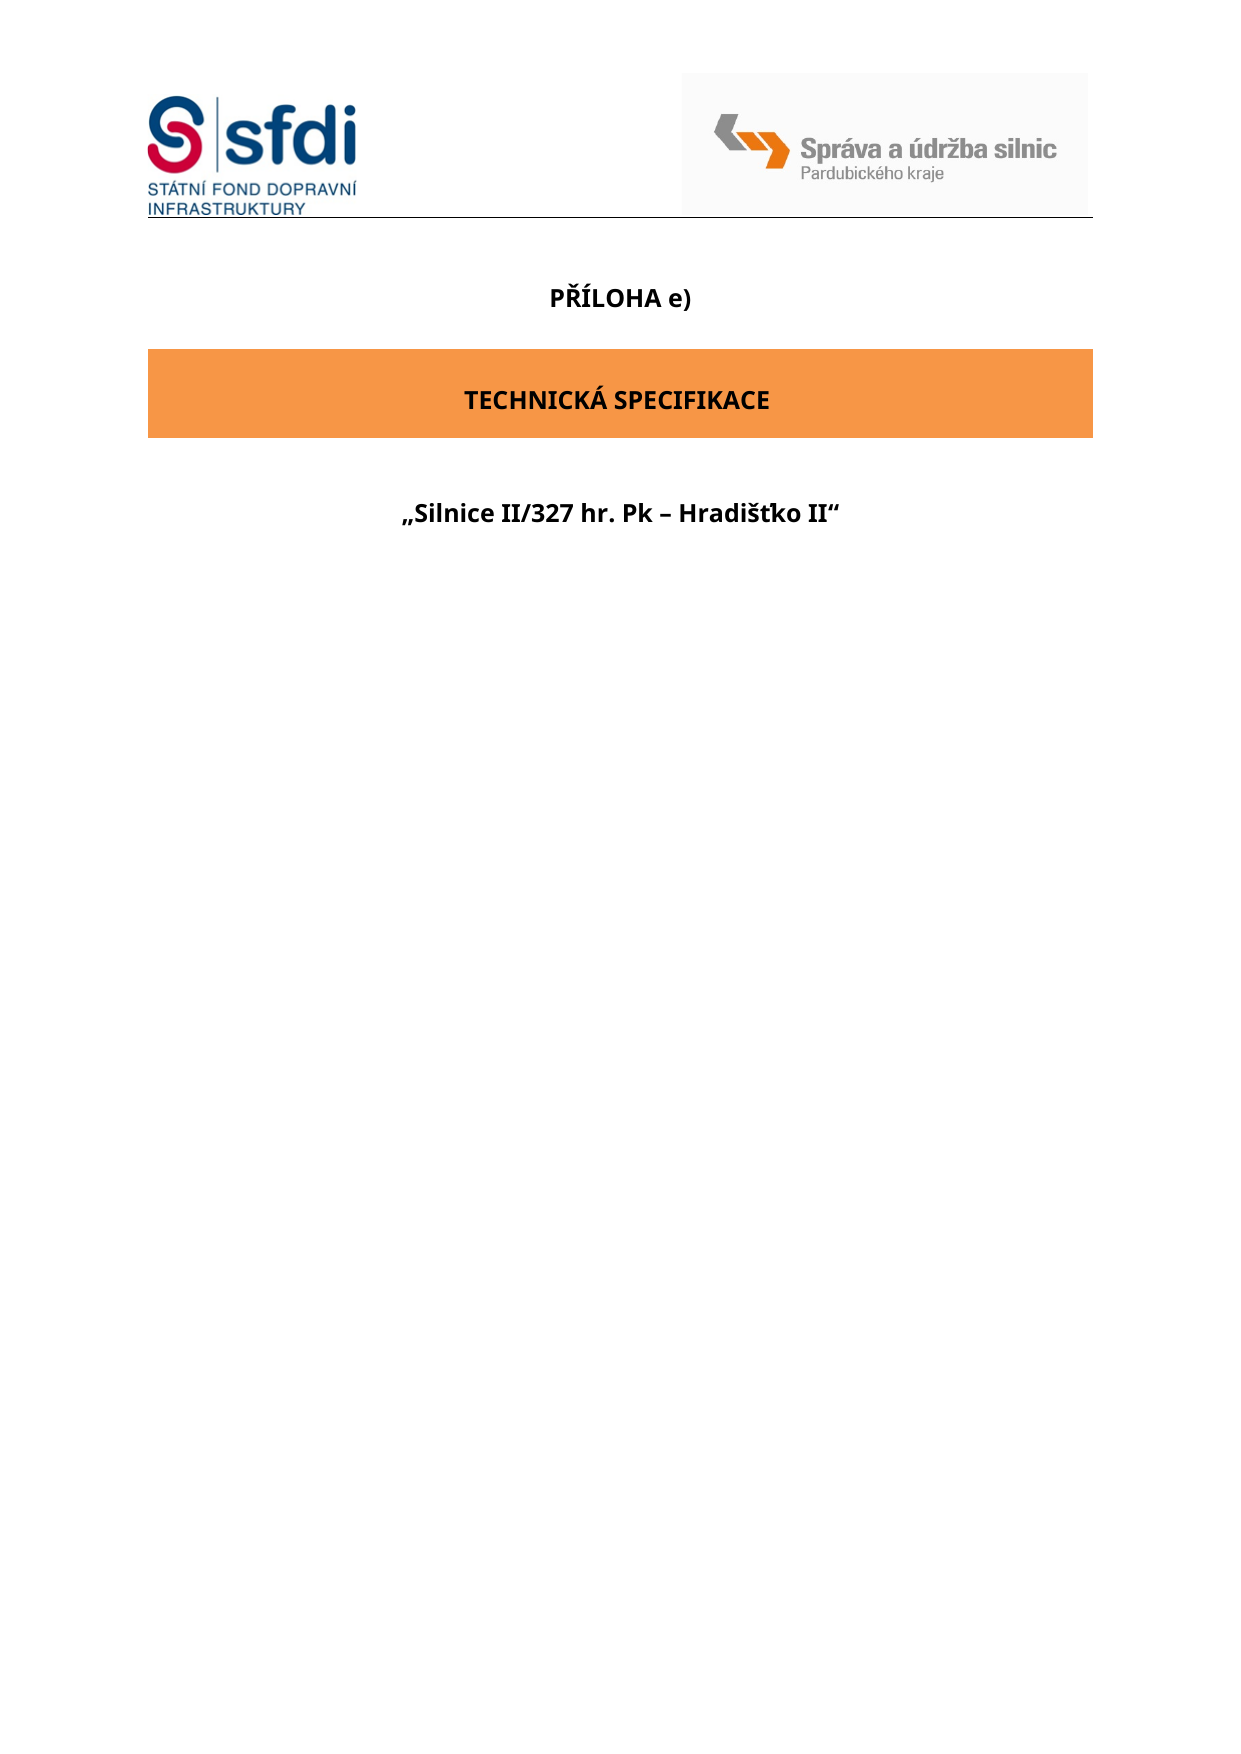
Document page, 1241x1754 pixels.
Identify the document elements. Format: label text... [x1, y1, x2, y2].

text „Silnice II/327 hr. Pk – Hradišťko II“ [148, 496, 1093, 530]
text PŘÍLOHA e) [148, 281, 1093, 314]
picture [147, 94, 357, 215]
text TECHNICKÁ SPECIFIKACE [148, 383, 1093, 417]
picture [681, 73, 1088, 215]
